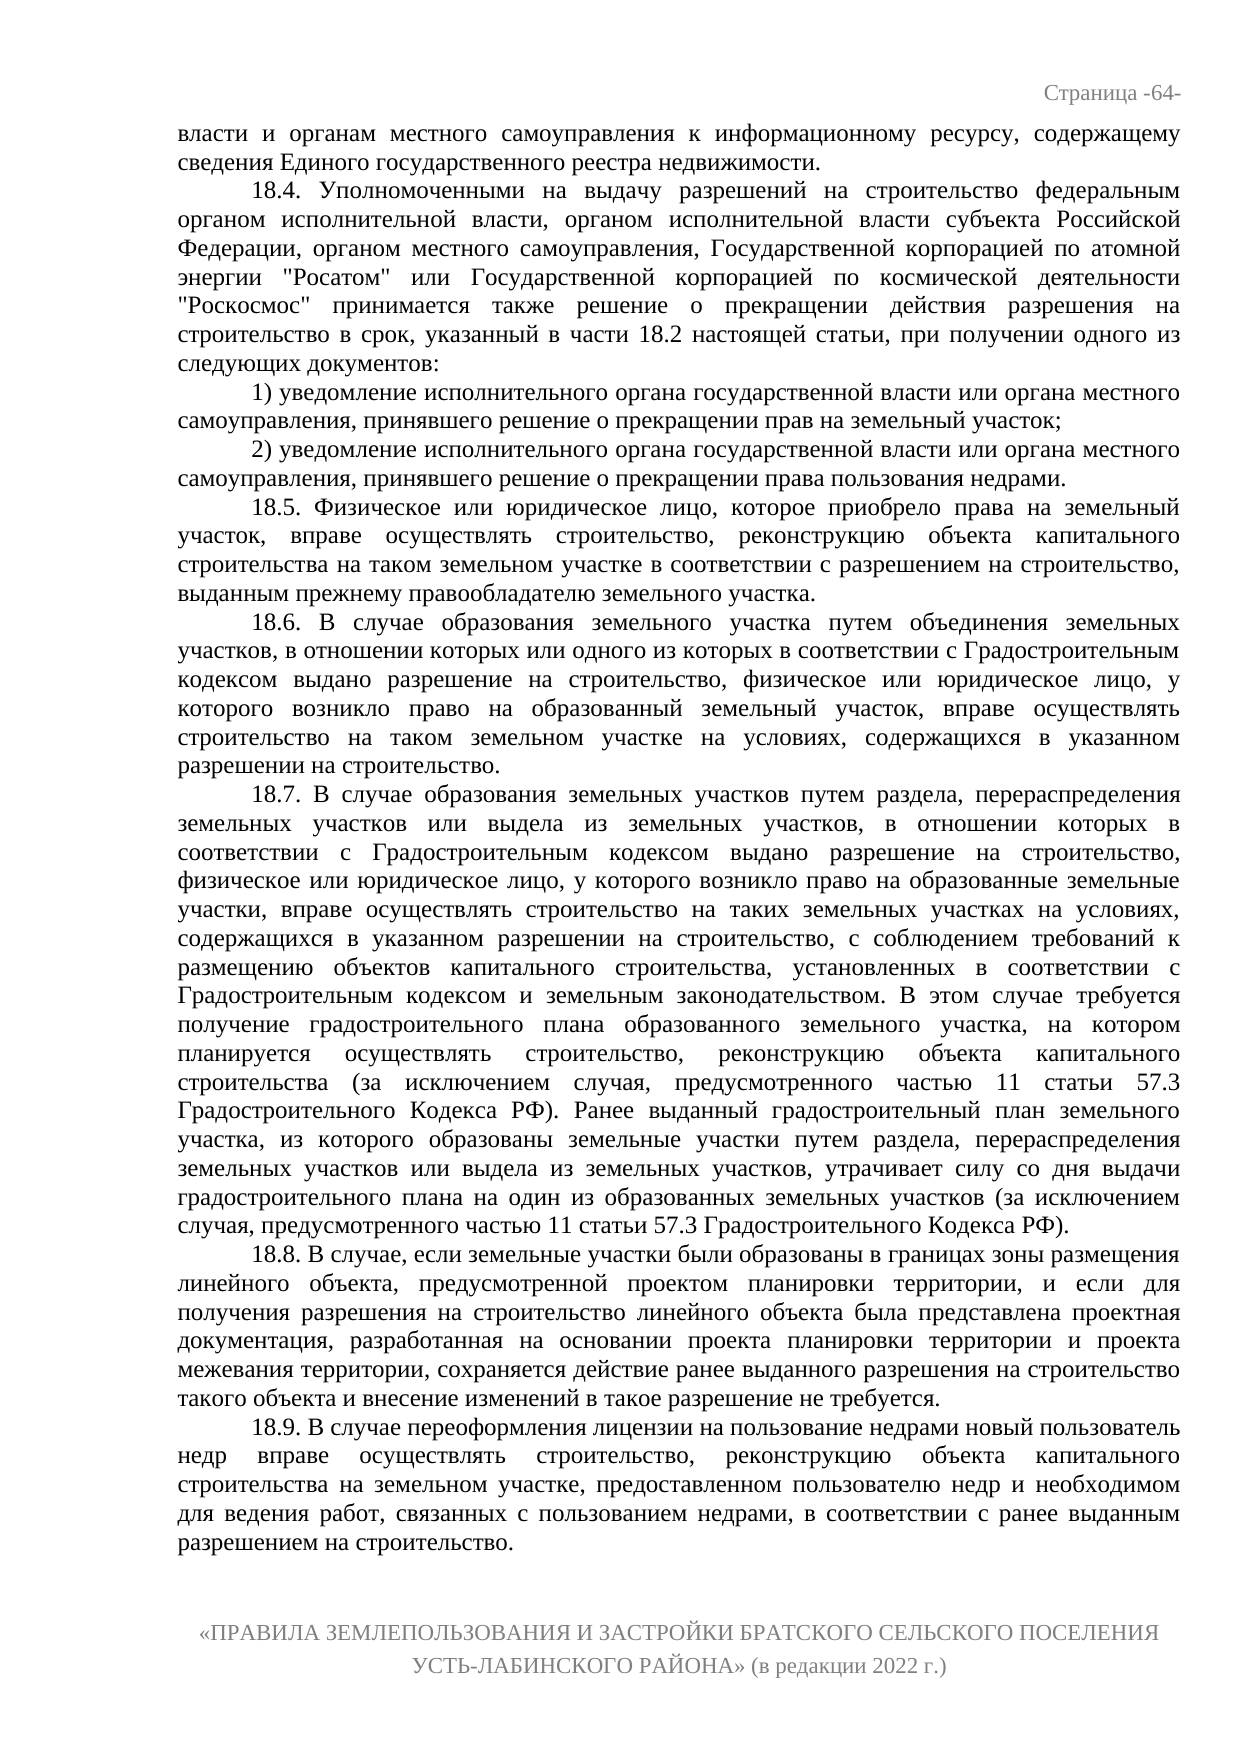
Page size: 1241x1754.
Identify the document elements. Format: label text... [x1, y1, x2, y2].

text 18.6. В случае образования земельного участка путем объединения земельных участков, в отношении которых или одного из которых в соответствии с Градостроительным кодексом выдано разрешение на строительство, физическое или юридическое лицо, у которого возникло право на образованный земельный участок, вправе осуществлять строительство на таком земельном участке на условиях, содержащихся в указанном разрешении на строительство. [177, 607, 1181, 779]
text 18.8. В случае, если земельные участки были образованы в границах зоны размещения линейного объекта, предусмотренной проектом планировки территории, и если для получения разрешения на строительство линейного объекта была представлена проектная документация, разработанная на основании проекта планировки территории и проекта межевания территории, сохраняется действие ранее выданного разрешения на строительство такого объекта и внесение изменений в такое разрешение не требуется. [177, 1239, 1181, 1412]
text 18.4. Уполномоченными на выдачу разрешений на строительство федеральным органом исполнительной власти, органом исполнительной власти субъекта Российской Федерации, органом местного самоуправления, Государственной корпорацией по атомной энергии "Росатом" или Государственной корпорацией по космической деятельности "Роскосмос" принимается также решение о прекращении действия разрешения на строительство в срок, указанный в части 18.2 настоящей статьи, при получении одного из следующих документов: [177, 176, 1181, 377]
text 18.9. В случае переоформления лицензии на пользование недрами новый пользователь недр вправе осуществлять строительство, реконструкцию объекта капитального строительства на земельном участке, предоставленном пользователю недр и необходимом для ведения работ, связанных с пользованием недрами, в соответствии с ранее выданным разрешением на строительство. [177, 1412, 1181, 1556]
text 2) уведомление исполнительного органа государственной власти или органа местного самоуправления, принявшего решение о прекращении права пользования недрами. [177, 434, 1181, 492]
text 18.5. Физическое или юридическое лицо, которое приобрело права на земельный участок, вправе осуществлять строительство, реконструкцию объекта капитального строительства на таком земельном участке в соответствии с разрешением на строительство, выданным прежнему правообладателю земельного участка. [177, 492, 1181, 607]
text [177, 118, 1181, 176]
text 18.7. В случае образования земельных участков путем раздела, перераспределения земельных участков или выдела из земельных участков, в отношении которых в соответствии с Градостроительным кодексом выдано разрешение на строительство, физическое или юридическое лицо, у которого возникло право на образованные земельные участки, вправе осуществлять строительство на таких земельных участках на условиях, содержащихся в указанном разрешении на строительство, с соблюдением требований к размещению объектов капитального строительства, установленных в соответствии с Градостроительным кодексом и земельным законодательством. В этом случае требуется получение градостроительного плана образованного земельного участка, на котором планируется осуществлять строительство, реконструкцию объекта капитального строительства (за исключением случая, предусмотренного частью 11 статьи 57.3 Градостроительного Кодекса РФ). Ранее выданный градостроительный план земельного участка, из которого образованы земельные участки путем раздела, перераспределения земельных участков или выдела из земельных участков, утрачивает силу со дня выдачи градостроительного плана на один из образованных земельных участков (за исключением случая, предусмотренного частью 11 статьи 57.3 Градостроительного Кодекса РФ). [177, 779, 1181, 1239]
text 1) уведомление исполнительного органа государственной власти или органа местного самоуправления, принявшего решение о прекращении прав на земельный участок; [177, 377, 1181, 434]
